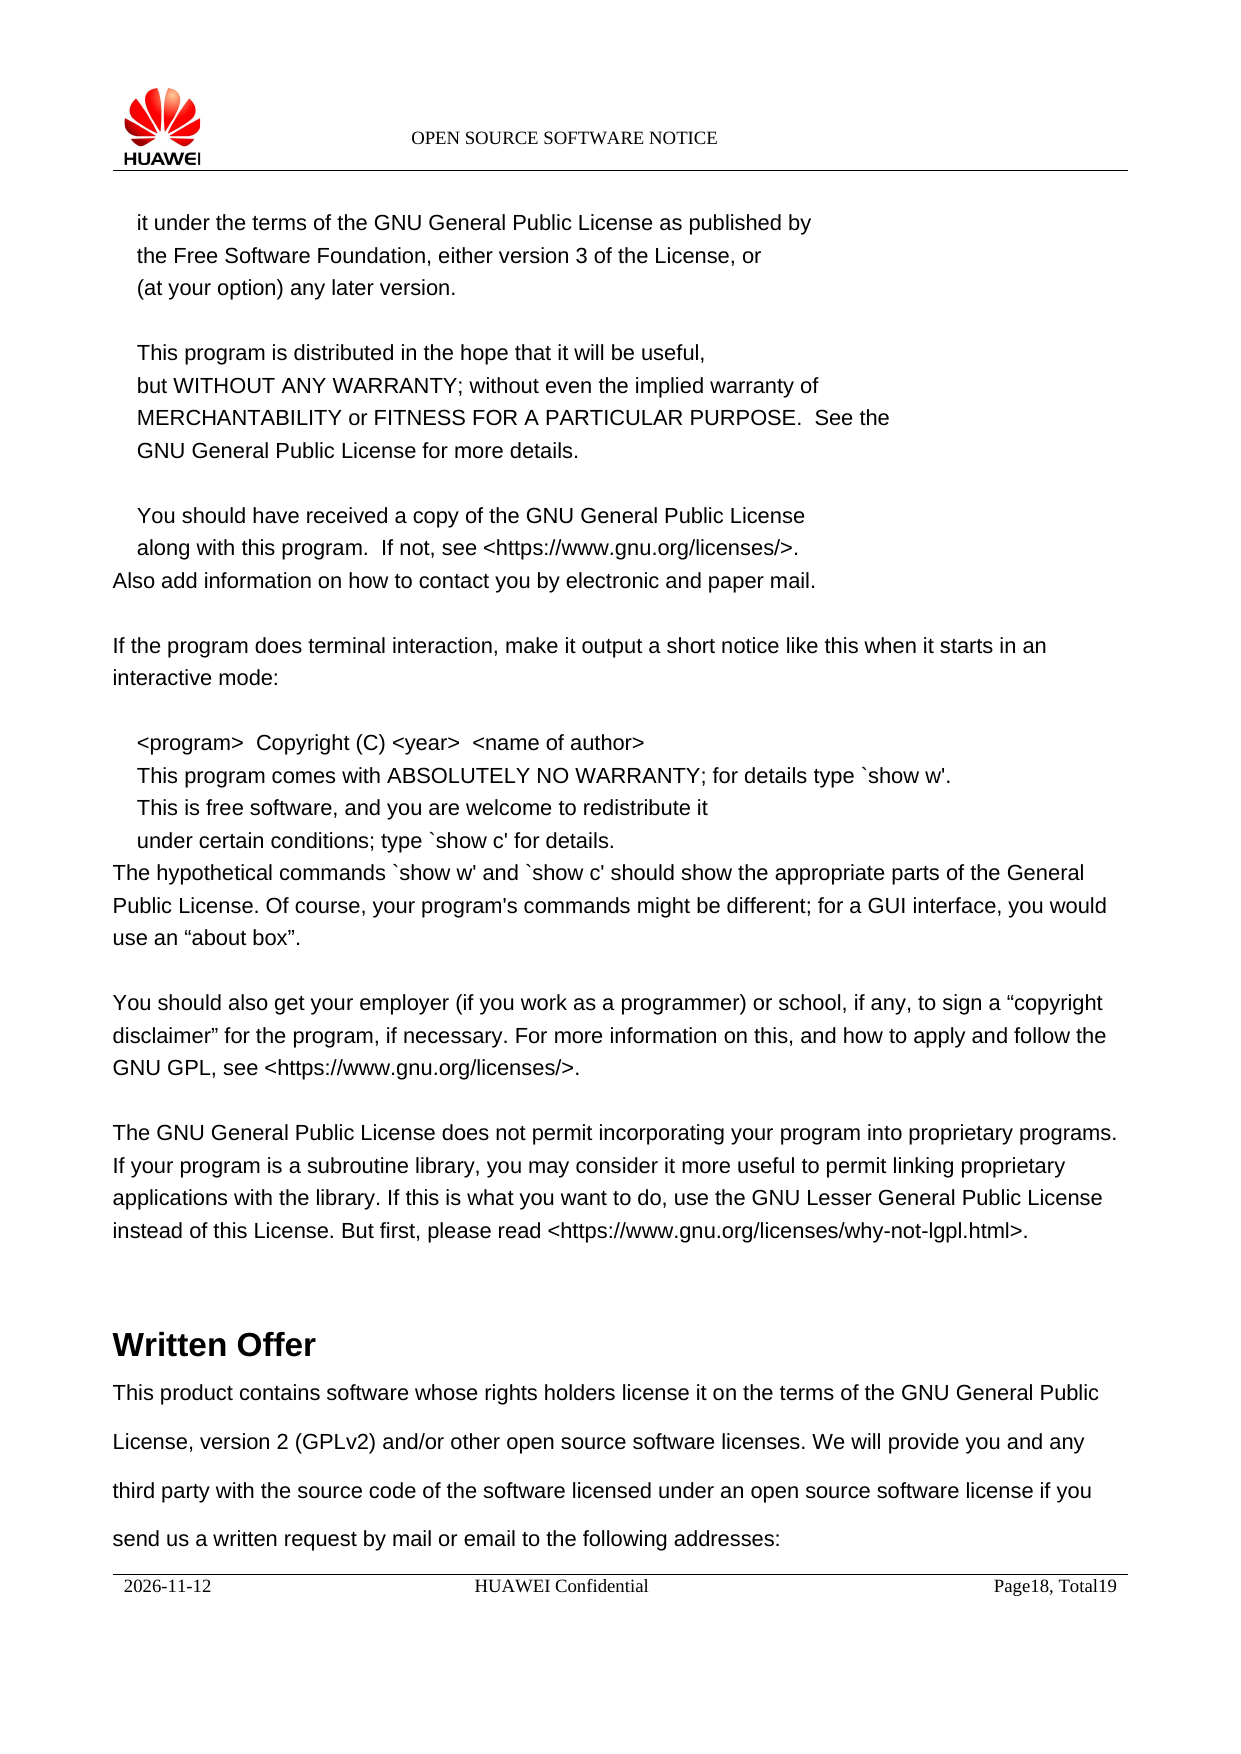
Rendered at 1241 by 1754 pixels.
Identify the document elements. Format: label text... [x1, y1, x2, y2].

text but WITHOUT ANY WARRANTY; without even the implied warranty of [112, 369, 1128, 401]
text along with this program. If not, see <https://www.gnu.org/licenses/>. [112, 531, 1128, 564]
text If the program does terminal interaction, make it output a short notice like this when it starts in an interactive mode: [112, 629, 1128, 694]
text This product contains software whose rights holders license it on the terms of the GNU General Public License, version 2 (GPLv2) and/or other open source software licenses. We will provide you and any third party with the source code of the software licensed under an open source software license if you send us a written request by mail or email to the following addresses: [112, 1376, 1128, 1555]
text The GNU General Public License does not permit incorporating your program into proprietary programs. If your program is a subroutine library, you may consider it more useful to permit linking proprietary applications with the library. If this is what you want to do, use the GNU Lesser General Public License instead of this License. But first, please read <https://www.gnu.org/licenses/why-not-lgpl.html>. [112, 1116, 1128, 1246]
text it under the terms of the GNU General Public License as published by [112, 206, 1128, 239]
text GNU General Public License for more details. [112, 434, 1128, 466]
text Also add information on how to contact you by electronic and paper mail. [112, 564, 1128, 596]
text You should also get your employer (if you work as a programmer) or school, if any, to sign a “copyright disclaimer” for the program, if necessary. For more information on this, and how to apply and follow the GNU GPL, see <https://www.gnu.org/licenses/>. [112, 986, 1128, 1084]
text The hypothetical commands `show w' and `show c' should show the appropriate parts of the General Public License. Of course, your program's commands might be different; for a GUI interface, you would use an “about box”. [112, 856, 1128, 954]
text This program is distributed in the hope that it will be useful, [112, 336, 1128, 369]
text (at your option) any later version. [112, 271, 1128, 304]
text under certain conditions; type `show c' for details. [112, 824, 1128, 856]
text MERCHANTABILITY or FITNESS FOR A PARTICULAR PURPOSE. See the [112, 401, 1128, 434]
text You should have received a copy of the GNU General Public License [112, 499, 1128, 531]
text Written Offer [112, 1311, 1128, 1376]
text <program> Copyright (C) <year> <name of author> [112, 726, 1128, 759]
picture [124, 88, 201, 165]
text This is free software, and you are welcome to redistribute it [112, 791, 1128, 824]
text This program comes with ABSOLUTELY NO WARRANTY; for details type `show w'. [112, 759, 1128, 791]
text the Free Software Foundation, either version 3 of the License, or [112, 239, 1128, 271]
